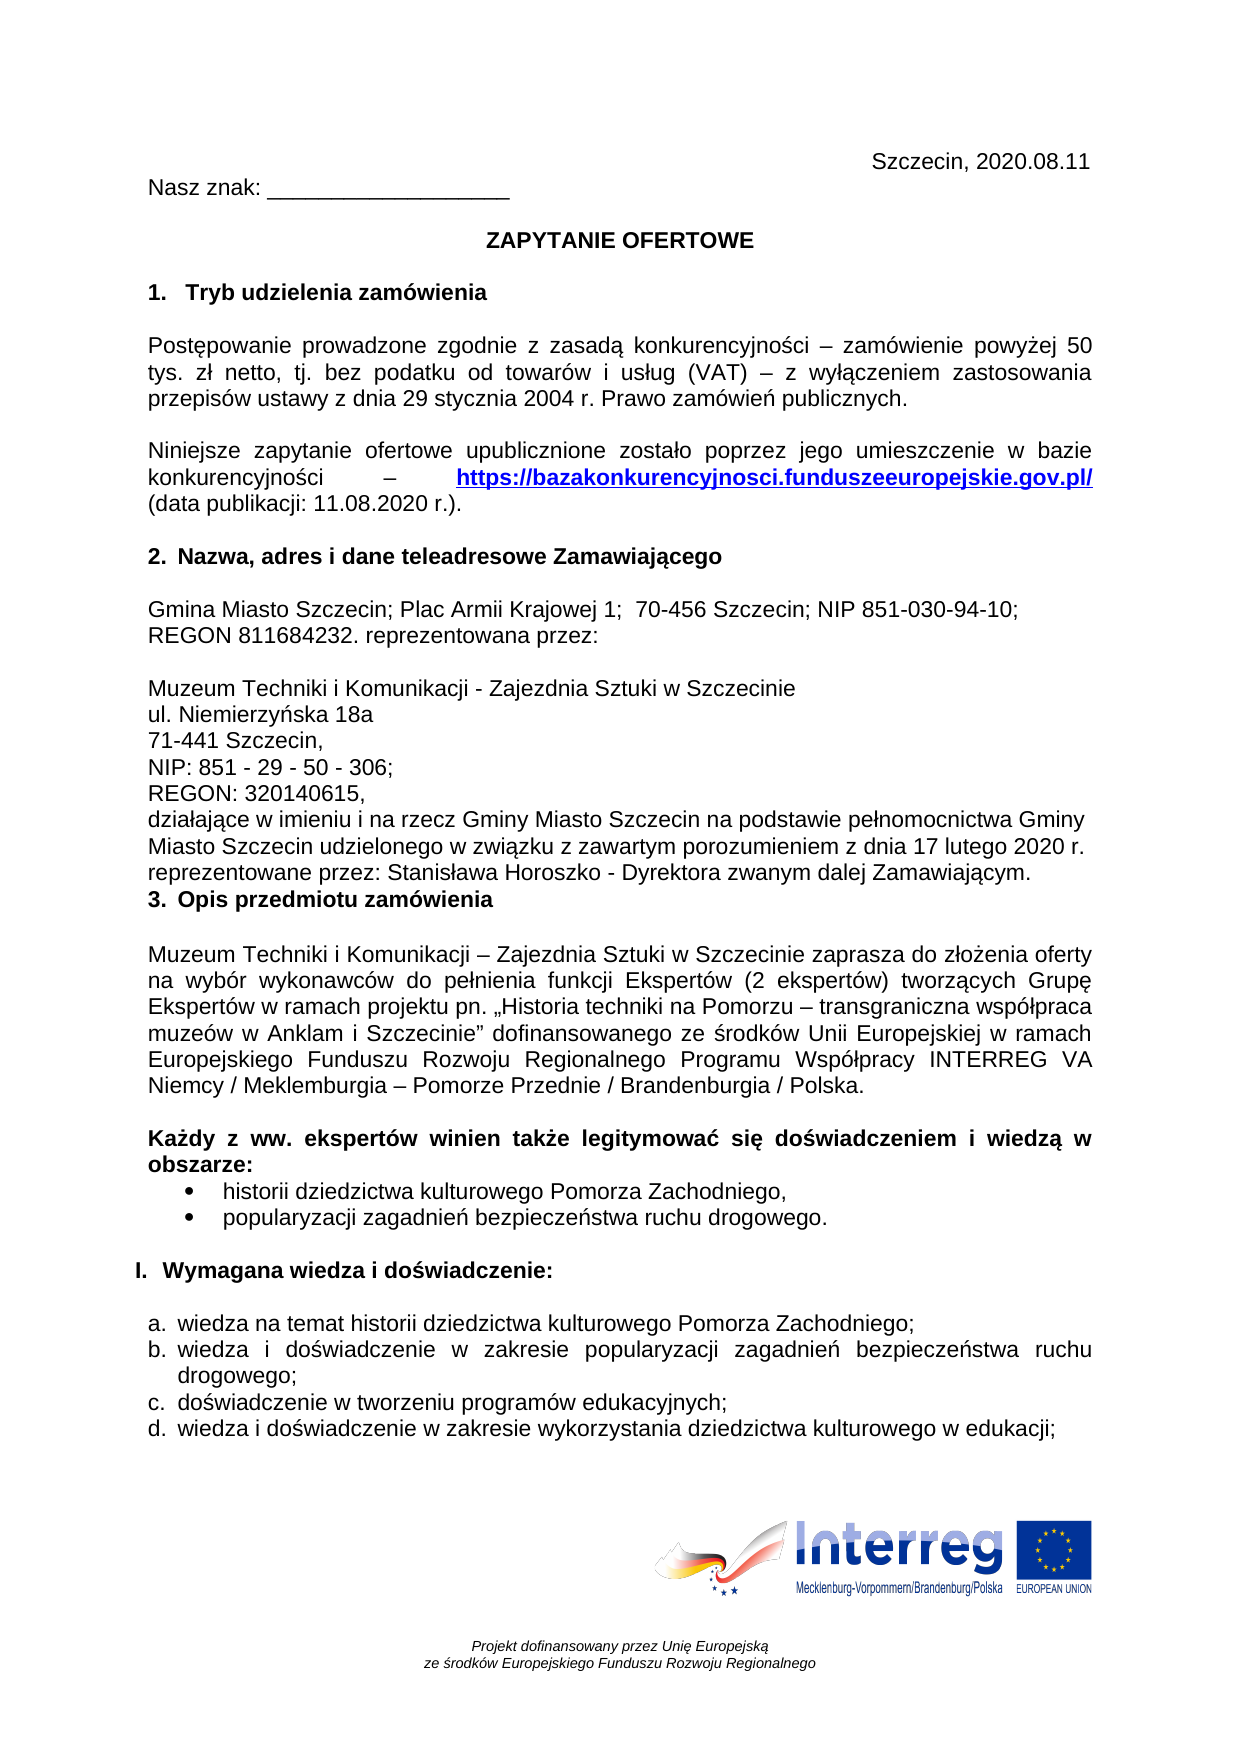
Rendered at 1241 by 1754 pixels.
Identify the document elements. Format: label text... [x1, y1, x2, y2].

list historii dziedzictwa kulturowego Pomorza Zachodniego, [185, 1178, 1093, 1204]
text Niniejsze zapytanie ofertowe upublicznione zostało poprzez jego umieszczenie w bazie konkurencyjności – https://bazakonkurencyjnosci.funduszeeuropejskie.gov.pl/ (data publikacji: 11.08.2020 r.). [148, 437, 1093, 517]
text Postępowanie prowadzone zgodnie z zasadą konkurencyjności – zamówienie powyżej 50 tys. zł netto, tj. bez podatku od towarów i usług (VAT) – z wyłączeniem zastosowania przepisów ustawy z dnia 29 stycznia 2004 r. Prawo zamówień publicznych. [148, 332, 1093, 411]
text Gmina Miasto Szczecin; Plac Armii Krajowej 1; 70-456 Szczecin; NIP 851-030-94-10; REGON 811684232. reprezentowana przez: [148, 596, 1093, 648]
list Wymagana wiedza i doświadczenie: [148, 1257, 1093, 1283]
list doświadczenie w tworzeniu programów edukacyjnych; [148, 1389, 1093, 1415]
picture [654, 1519, 1093, 1597]
text Nasz znak: ___________________ [148, 174, 1093, 200]
text ZAPYTANIE OFERTOWE [148, 227, 1093, 253]
list Nazwa, adres i dane teleadresowe Zamawiającego [148, 543, 1093, 569]
list wiedza i doświadczenie w zakresie popularyzacji zagadnień bezpieczeństwa ruchu drogowego; [148, 1336, 1093, 1389]
text Każdy z ww. ekspertów winien także legitymować się doświadczeniem i wiedzą w obszarze: [148, 1125, 1093, 1178]
text Muzeum Techniki i Komunikacji – Zajezdnia Sztuki w Szczecinie zaprasza do złożenia oferty na wybór wykonawców do pełnienia funkcji Ekspertów (2 ekspertów) tworzących Grupę Ekspertów w ramach projektu pn. „Historia techniki na Pomorzu – transgraniczna współpraca muzeów w Anklam i Szczecinie” dofinansowanego ze środków Unii Europejskiej w ramach Europejskiego Funduszu Rozwoju Regionalnego Programu Współpracy INTERREG VA Niemcy / Meklemburgia – Pomorze Przednie / Brandenburgia / Polska. [148, 941, 1093, 1099]
text REGON: 320140615, [148, 780, 1093, 806]
list popularyzacji zagadnień bezpieczeństwa ruchu drogowego. [185, 1204, 1093, 1231]
text Muzeum Techniki i Komunikacji - Zajezdnia Sztuki w Szczecinie [148, 675, 1093, 701]
list wiedza na temat historii dziedzictwa kulturowego Pomorza Zachodniego; [148, 1309, 1093, 1336]
text Szczecin, 2020.08.11 [148, 148, 1093, 174]
list Tryb udzielenia zamówienia [148, 279, 1093, 306]
text ul. Niemierzyńska 18a [148, 701, 1093, 727]
list Opis przedmiotu zamówienia [148, 886, 1093, 912]
text działające w imieniu i na rzecz Gminy Miasto Szczecin na podstawie pełnomocnictwa Gminy Miasto Szczecin udzielonego w związku z zawartym porozumieniem z dnia 17 lutego 2020 r. reprezentowane przez: Stanisława Horoszko - Dyrektora zwanym dalej Zamawiającym. [148, 806, 1093, 886]
text 71-441 Szczecin, [148, 727, 1093, 754]
text NIP: 851 - 29 - 50 - 306; [148, 754, 1093, 780]
list wiedza i doświadczenie w zakresie wykorzystania dziedzictwa kulturowego w edukacji; [148, 1415, 1093, 1441]
